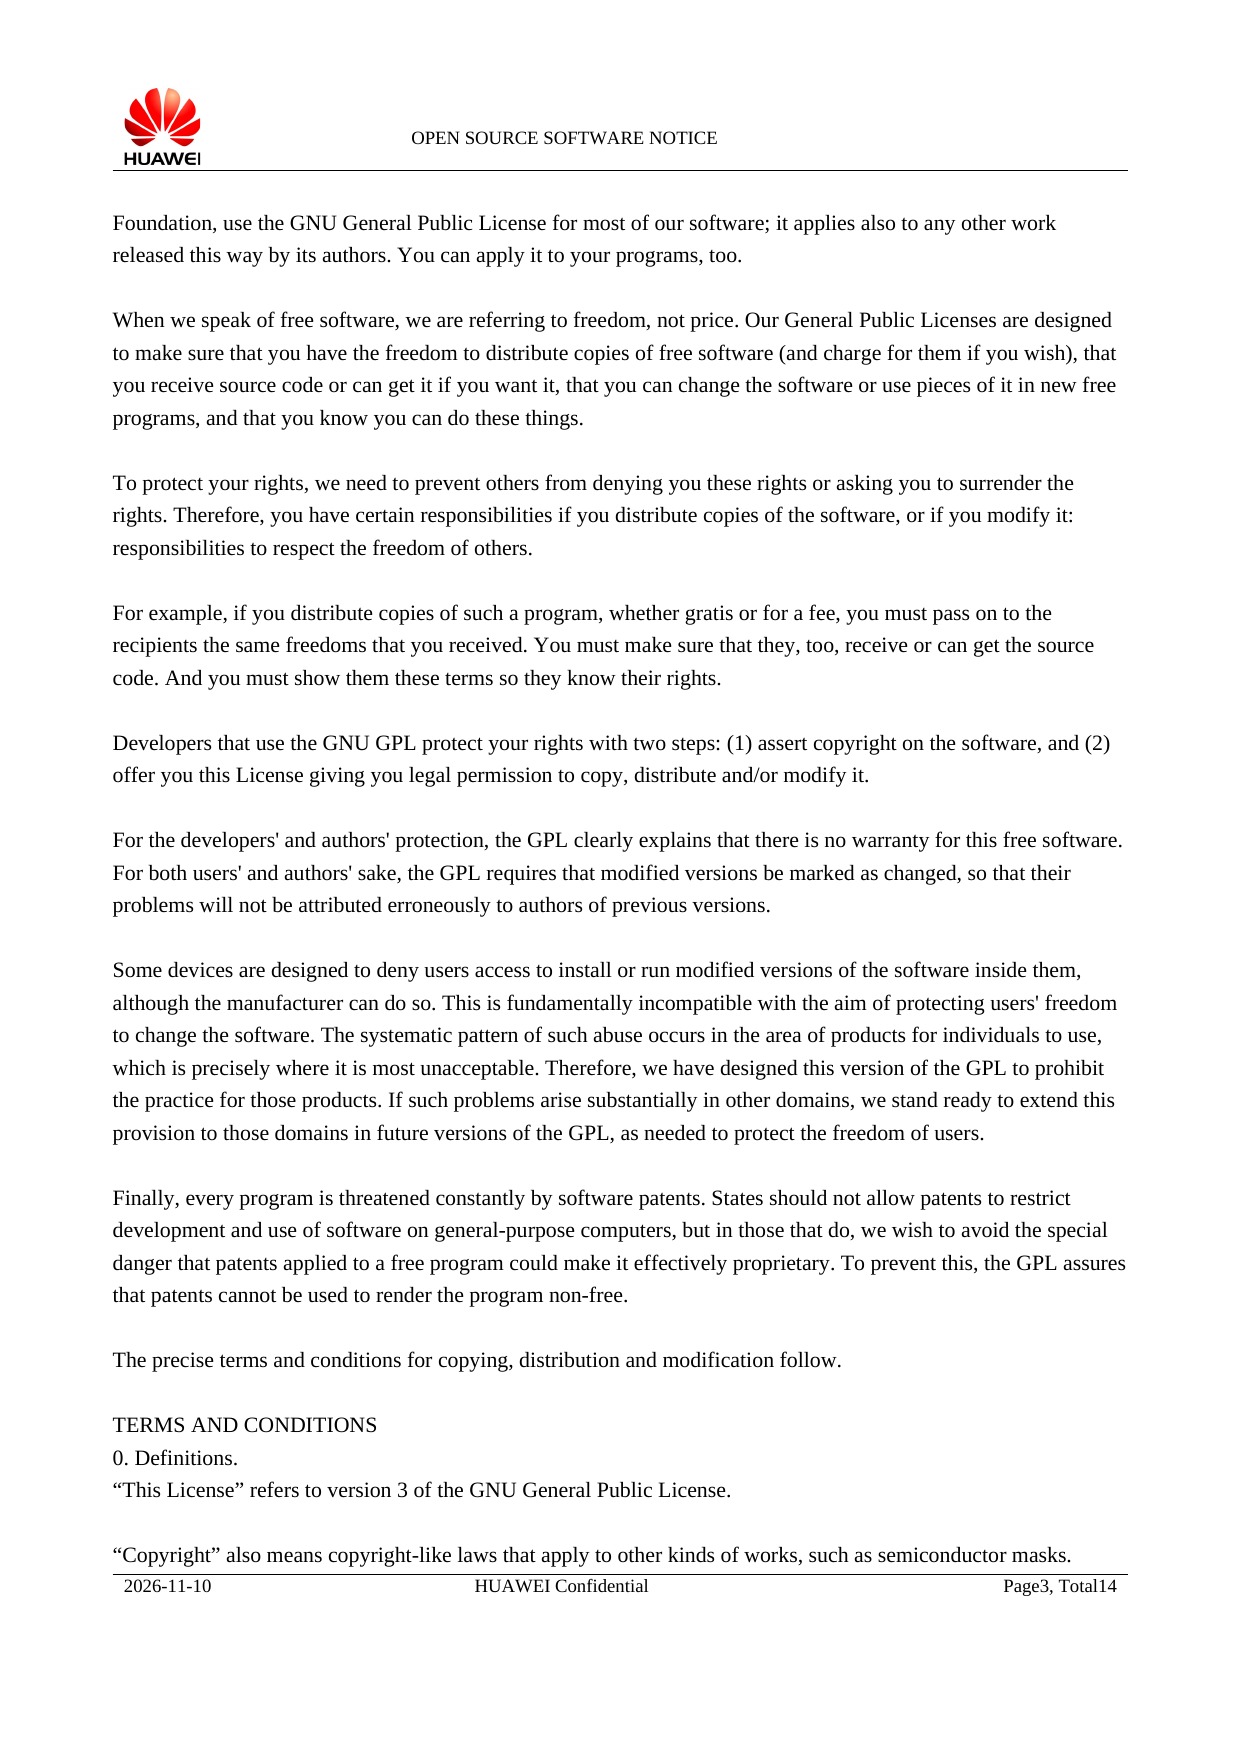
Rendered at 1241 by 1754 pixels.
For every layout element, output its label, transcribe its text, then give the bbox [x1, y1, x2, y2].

picture [124, 88, 201, 165]
